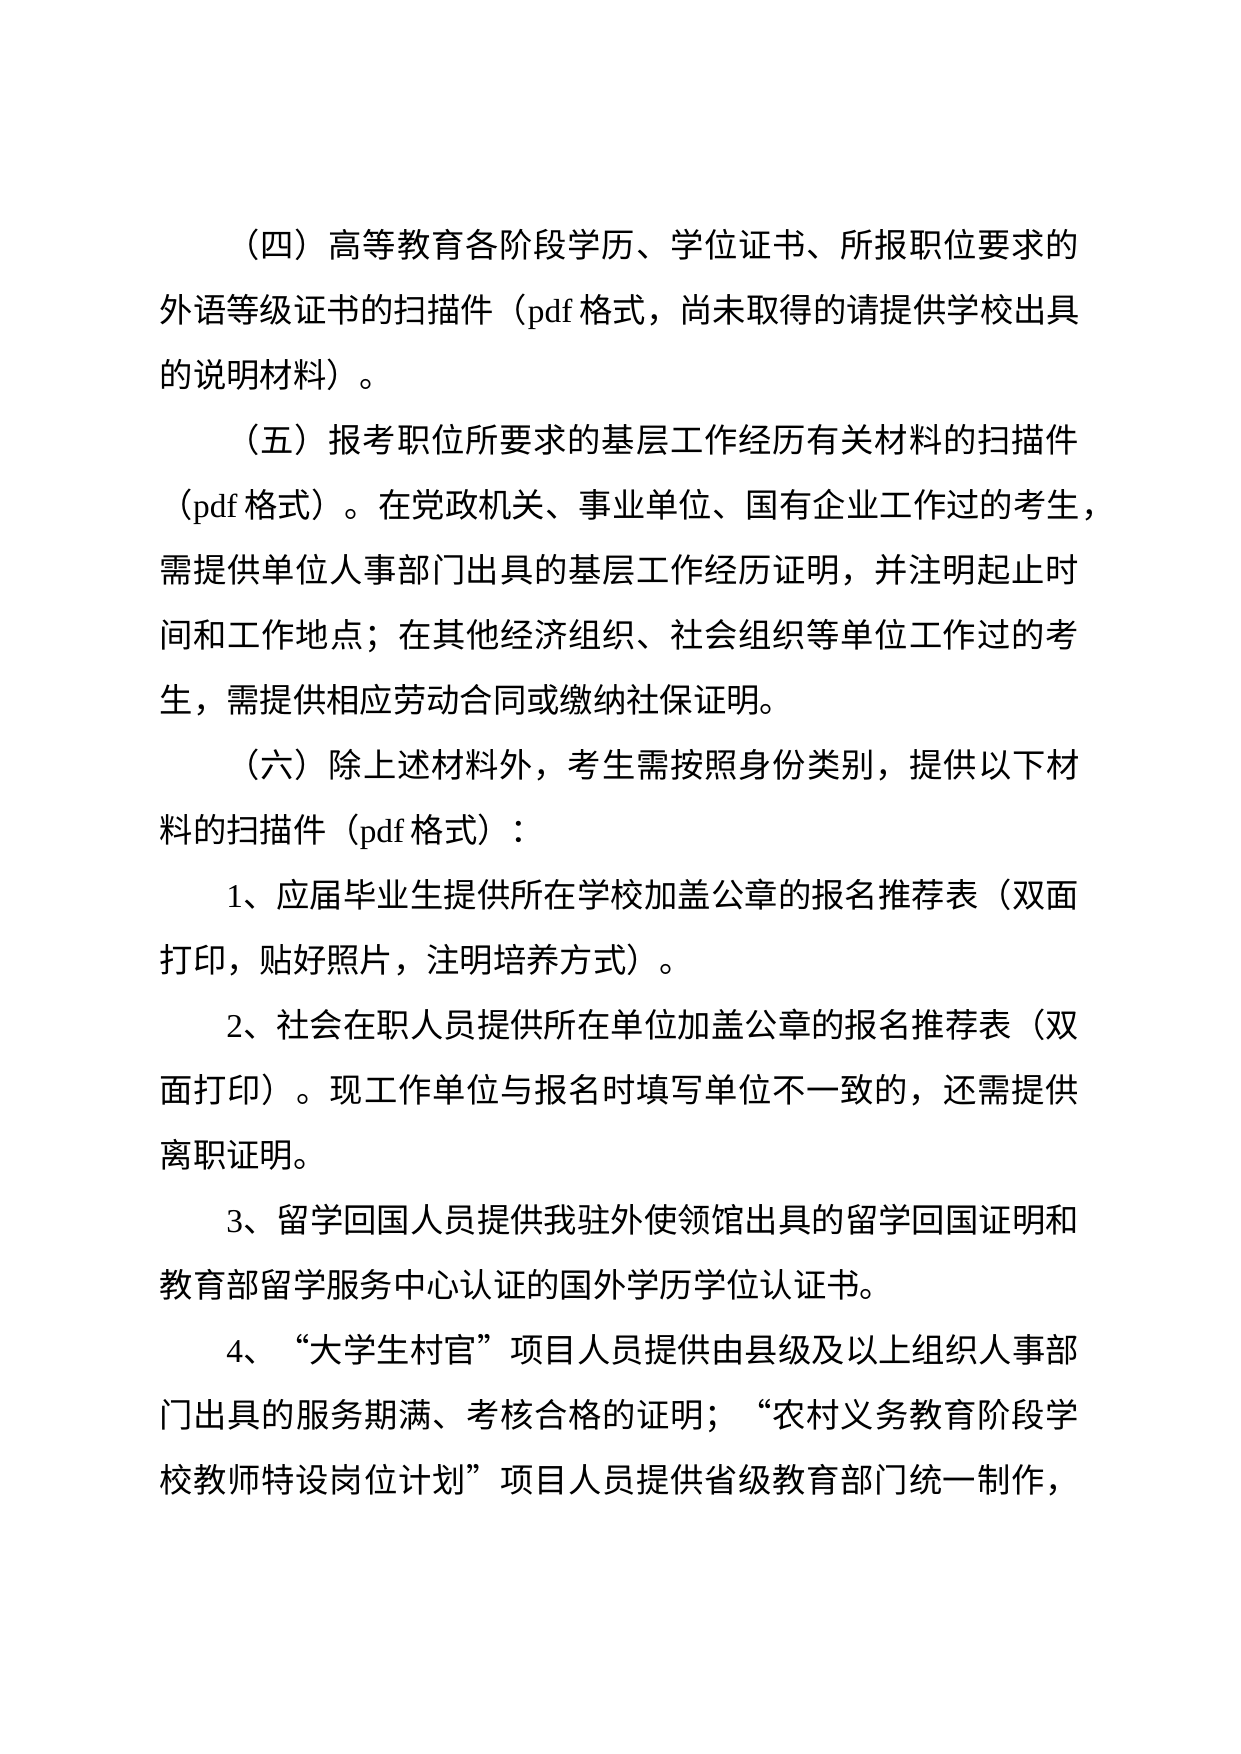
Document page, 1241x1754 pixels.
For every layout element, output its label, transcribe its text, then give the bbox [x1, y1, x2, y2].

text 1、应届毕业生提供所在学校加盖公章的报名推荐表（双面打印，贴好照片，注明培养方式）。 [159, 861, 1081, 991]
text （六）除上述材料外，考生需按照身份类别，提供以下材料的扫描件（pdf格式）： [159, 731, 1081, 861]
text （四）高等教育各阶段学历、学位证书、所报职位要求的外语等级证书的扫描件（pdf格式，尚未取得的请提供学校出具的说明材料）。 [159, 211, 1081, 406]
text （五）报考职位所要求的基层工作经历有关材料的扫描件（pdf格式）。在党政机关、事业单位、国有企业工作过的考生，需提供单位人事部门出具的基层工作经历证明，并注明起止时间和工作地点；在其他经济组织、社会组织等单位工作过的考生，需提供相应劳动合同或缴纳社保证明。 [159, 406, 1081, 731]
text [159, 1316, 1081, 1511]
text 3、留学回国人员提供我驻外使领馆出具的留学回国证明和教育部留学服务中心认证的国外学历学位认证书。 [159, 1186, 1081, 1316]
text 2、社会在职人员提供所在单位加盖公章的报名推荐表（双面打印）。现工作单位与报名时填写单位不一致的，还需提供离职证明。 [159, 991, 1081, 1186]
